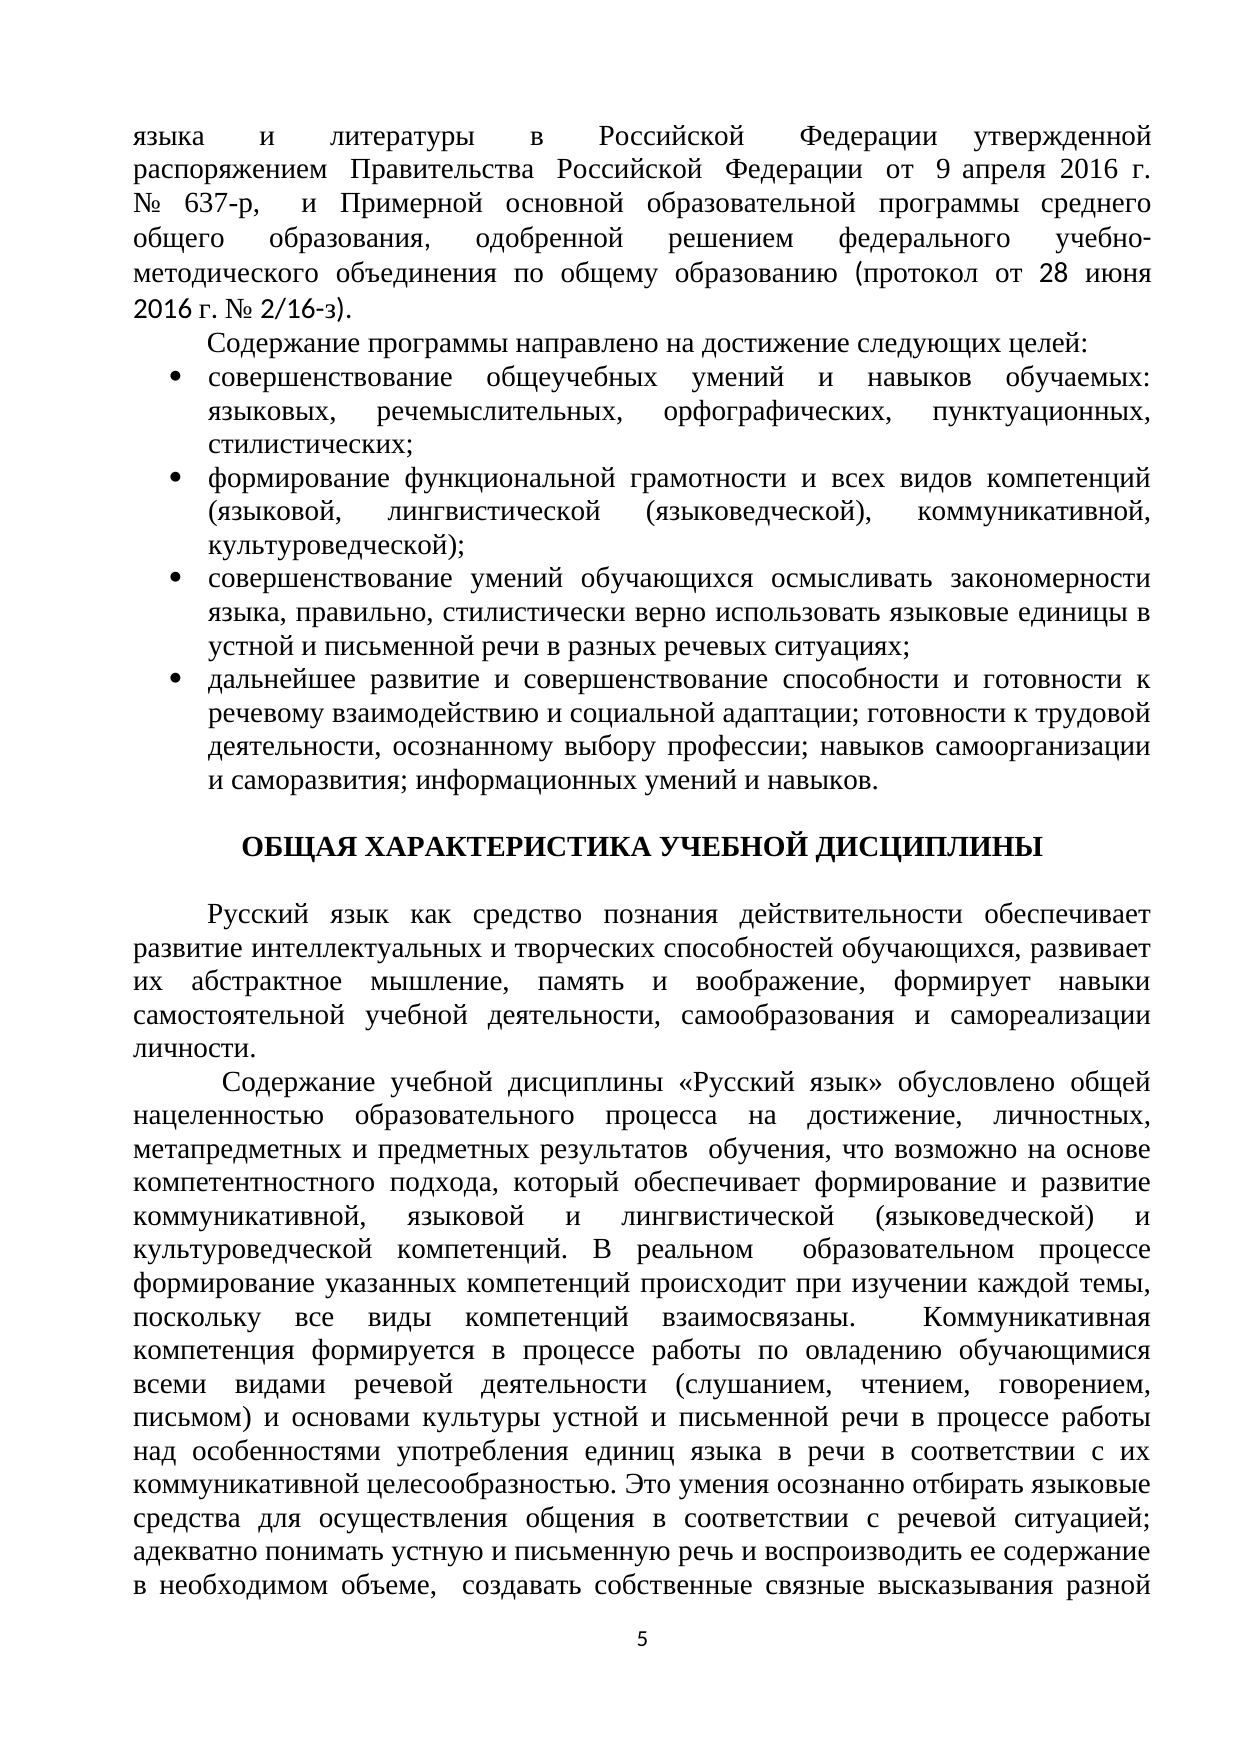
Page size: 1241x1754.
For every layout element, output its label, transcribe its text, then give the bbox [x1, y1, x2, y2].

list совершенствование умений обучающихся осмысливать закономерности языка, правильно, стилистически верно использовать языковые единицы в устной и письменной речи в разных речевых ситуациях; [170, 561, 1152, 661]
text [133, 118, 1152, 326]
list формирование функциональной грамотности и всех видов компетенций (языковой, лингвистической (языковедческой), коммуникативной, культуроведческой); [170, 460, 1152, 561]
list дальнейшее развитие и совершенствование способности и готовности к речевому взаимодействию и социальной адаптации; готовности к трудовой деятельности, осознанному выбору профессии; навыков самоорганизации и саморазвития; информационных умений и навыков. [170, 661, 1152, 796]
text Русский язык как средство познания действительности обеспечивает развитие интеллектуальных и творческих способностей обучающихся, развивает их абстрактное мышление, память и воображение, формирует навыки самостоятельной учебной деятельности, самообразования и самореализации личности. [133, 896, 1152, 1064]
text ОБЩАЯ ХАРАКТЕРИСТИКА УЧЕБНОЙ ДИСЦИПЛИНЫ [133, 829, 1152, 863]
list совершенствование общеучебных умений и навыков обучаемых: языковых, речемыслительных, орфографических, пунктуационных, стилистических; [170, 359, 1152, 460]
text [133, 1064, 1152, 1601]
text Содержание программы направлено на достижение следующих целей: [133, 326, 1152, 359]
